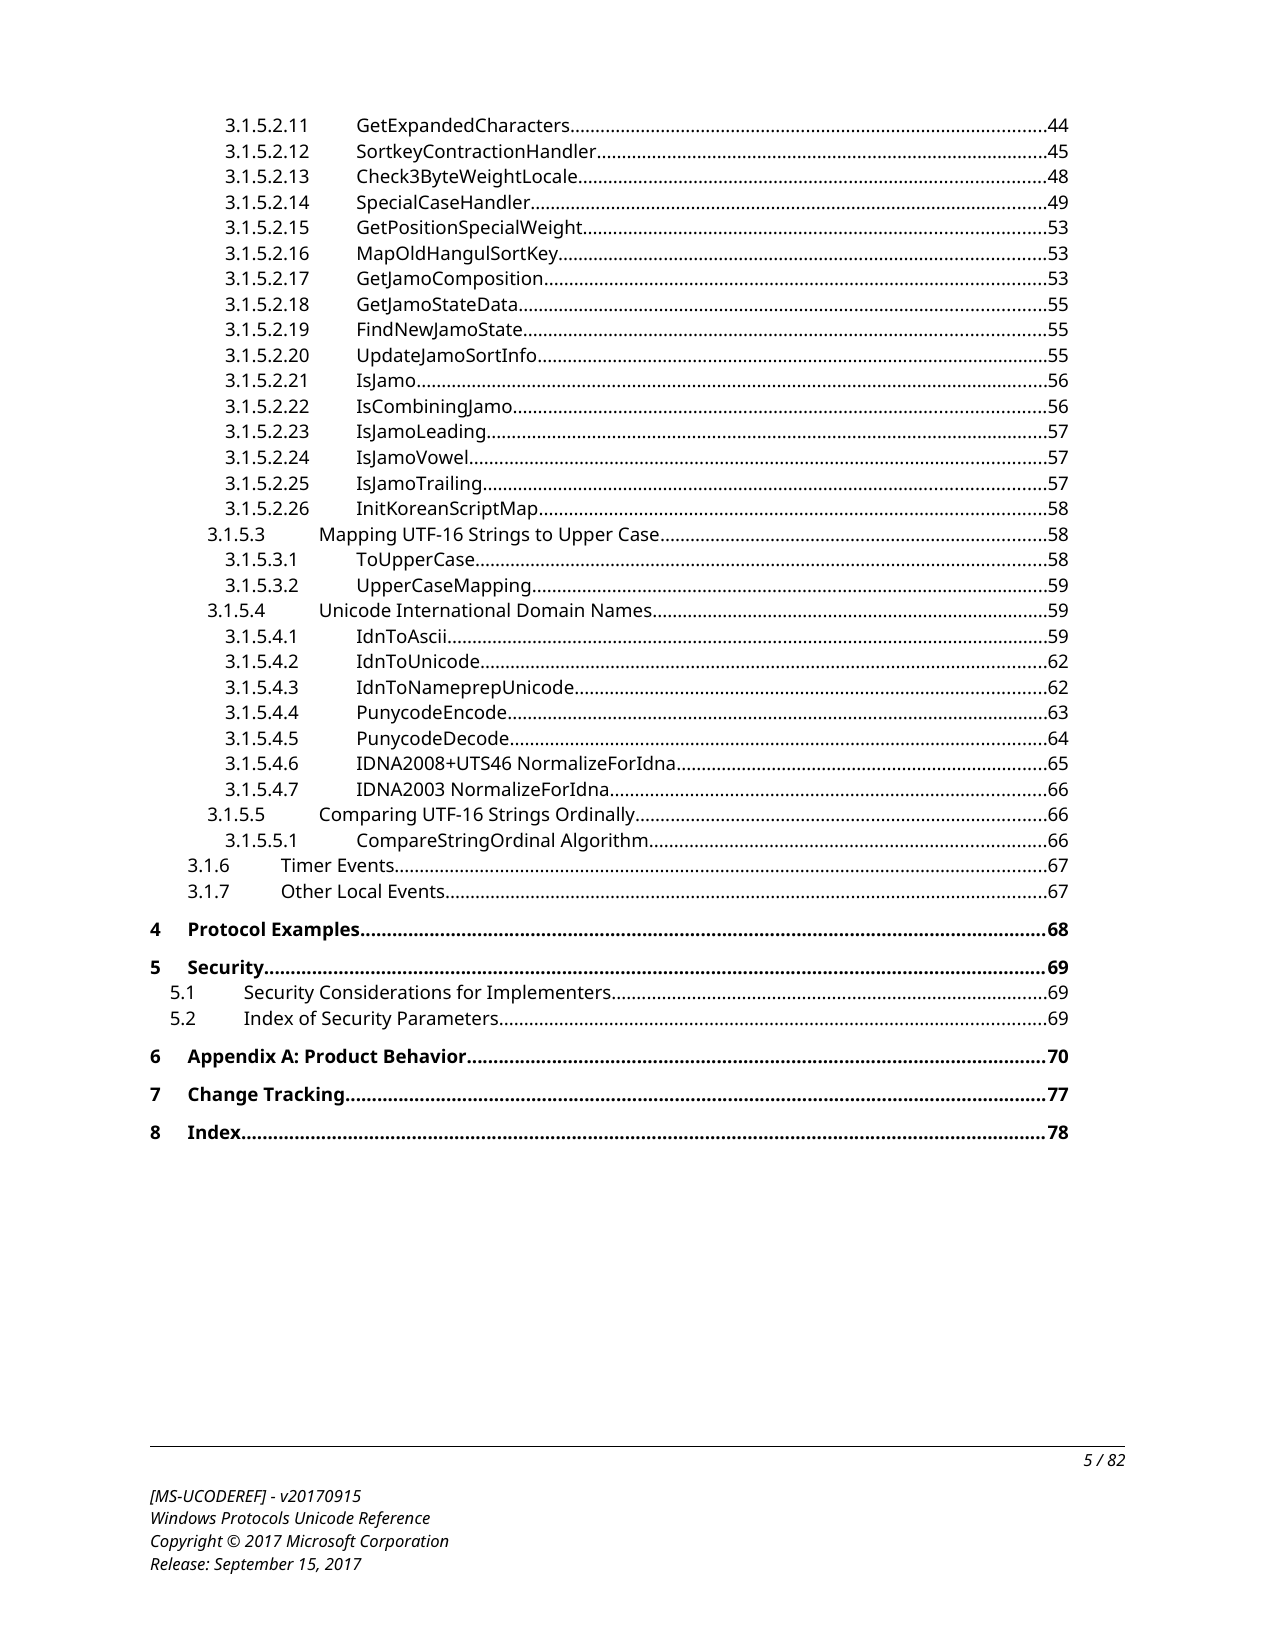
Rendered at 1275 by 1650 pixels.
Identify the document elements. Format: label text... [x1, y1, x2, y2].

text 3.1.5.3.2 UpperCaseMapping 59 [225, 572, 1078, 597]
text 6 Appendix A: Product Behavior 70 [150, 1043, 1078, 1069]
text 3.1.7 Other Local Events 67 [187, 878, 1078, 904]
text 3.1.5.4 Unicode International Domain Names 59 [207, 597, 1078, 623]
text 5.2 Index of Security Parameters 69 [169, 1005, 1078, 1031]
text 3.1.5.2.20 UpdateJamoSortInfo 55 [225, 342, 1078, 368]
text 7 Change Tracking 77 [150, 1081, 1078, 1107]
text 3.1.5.2.19 FindNewJamoState 55 [225, 317, 1078, 342]
text 3.1.5.2.11 GetExpandedCharacters 44 [225, 112, 1078, 138]
text 3.1.5.2.13 Check3ByteWeightLocale 48 [225, 163, 1078, 189]
text 3.1.6 Timer Events 67 [187, 853, 1078, 878]
text 3.1.5.2.16 MapOldHangulSortKey 53 [225, 240, 1078, 266]
text 3.1.5.2.22 IsCombiningJamo 56 [225, 393, 1078, 419]
text 3.1.5.4.2 IdnToUnicode 62 [225, 648, 1078, 674]
text 3.1.5.4.4 PunycodeEncode 63 [225, 699, 1078, 725]
text 3.1.5.4.5 PunycodeDecode 64 [225, 725, 1078, 751]
text 3.1.5.2.14 SpecialCaseHandler 49 [225, 189, 1078, 214]
text 3.1.5.2.26 InitKoreanScriptMap 58 [225, 495, 1078, 521]
text 3.1.5.2.21 IsJamo 56 [225, 368, 1078, 393]
text 3.1.5.2.17 GetJamoComposition 53 [225, 266, 1078, 291]
text 5.1 Security Considerations for Implementers 69 [169, 980, 1078, 1005]
text 4 Protocol Examples 68 [150, 916, 1078, 942]
text 3.1.5.2.25 IsJamoTrailing 57 [225, 470, 1078, 495]
text 8 Index 78 [150, 1119, 1078, 1145]
text 3.1.5.2.23 IsJamoLeading 57 [225, 419, 1078, 444]
text 3.1.5.2.18 GetJamoStateData 55 [225, 291, 1078, 317]
text 3.1.5.4.1 IdnToAscii 59 [225, 623, 1078, 648]
text 3.1.5.5.1 CompareStringOrdinal Algorithm 66 [225, 827, 1078, 853]
text 3.1.5.5 Comparing UTF-16 Strings Ordinally 66 [207, 802, 1078, 827]
text 3.1.5.2.15 GetPositionSpecialWeight 53 [225, 214, 1078, 240]
text 3.1.5.2.24 IsJamoVowel 57 [225, 444, 1078, 470]
text 3.1.5.3.1 ToUpperCase 58 [225, 546, 1078, 572]
text 3.1.5.2.12 SortkeyContractionHandler 45 [225, 138, 1078, 163]
text 5 Security 69 [150, 954, 1078, 980]
text 3.1.5.4.6 IDNA2008+UTS46 NormalizeForIdna 65 [225, 751, 1078, 776]
text 3.1.5.4.7 IDNA2003 NormalizeForIdna 66 [225, 776, 1078, 802]
text 3.1.5.3 Mapping UTF-16 Strings to Upper Case 58 [207, 521, 1078, 546]
text 3.1.5.4.3 IdnToNameprepUnicode 62 [225, 674, 1078, 699]
